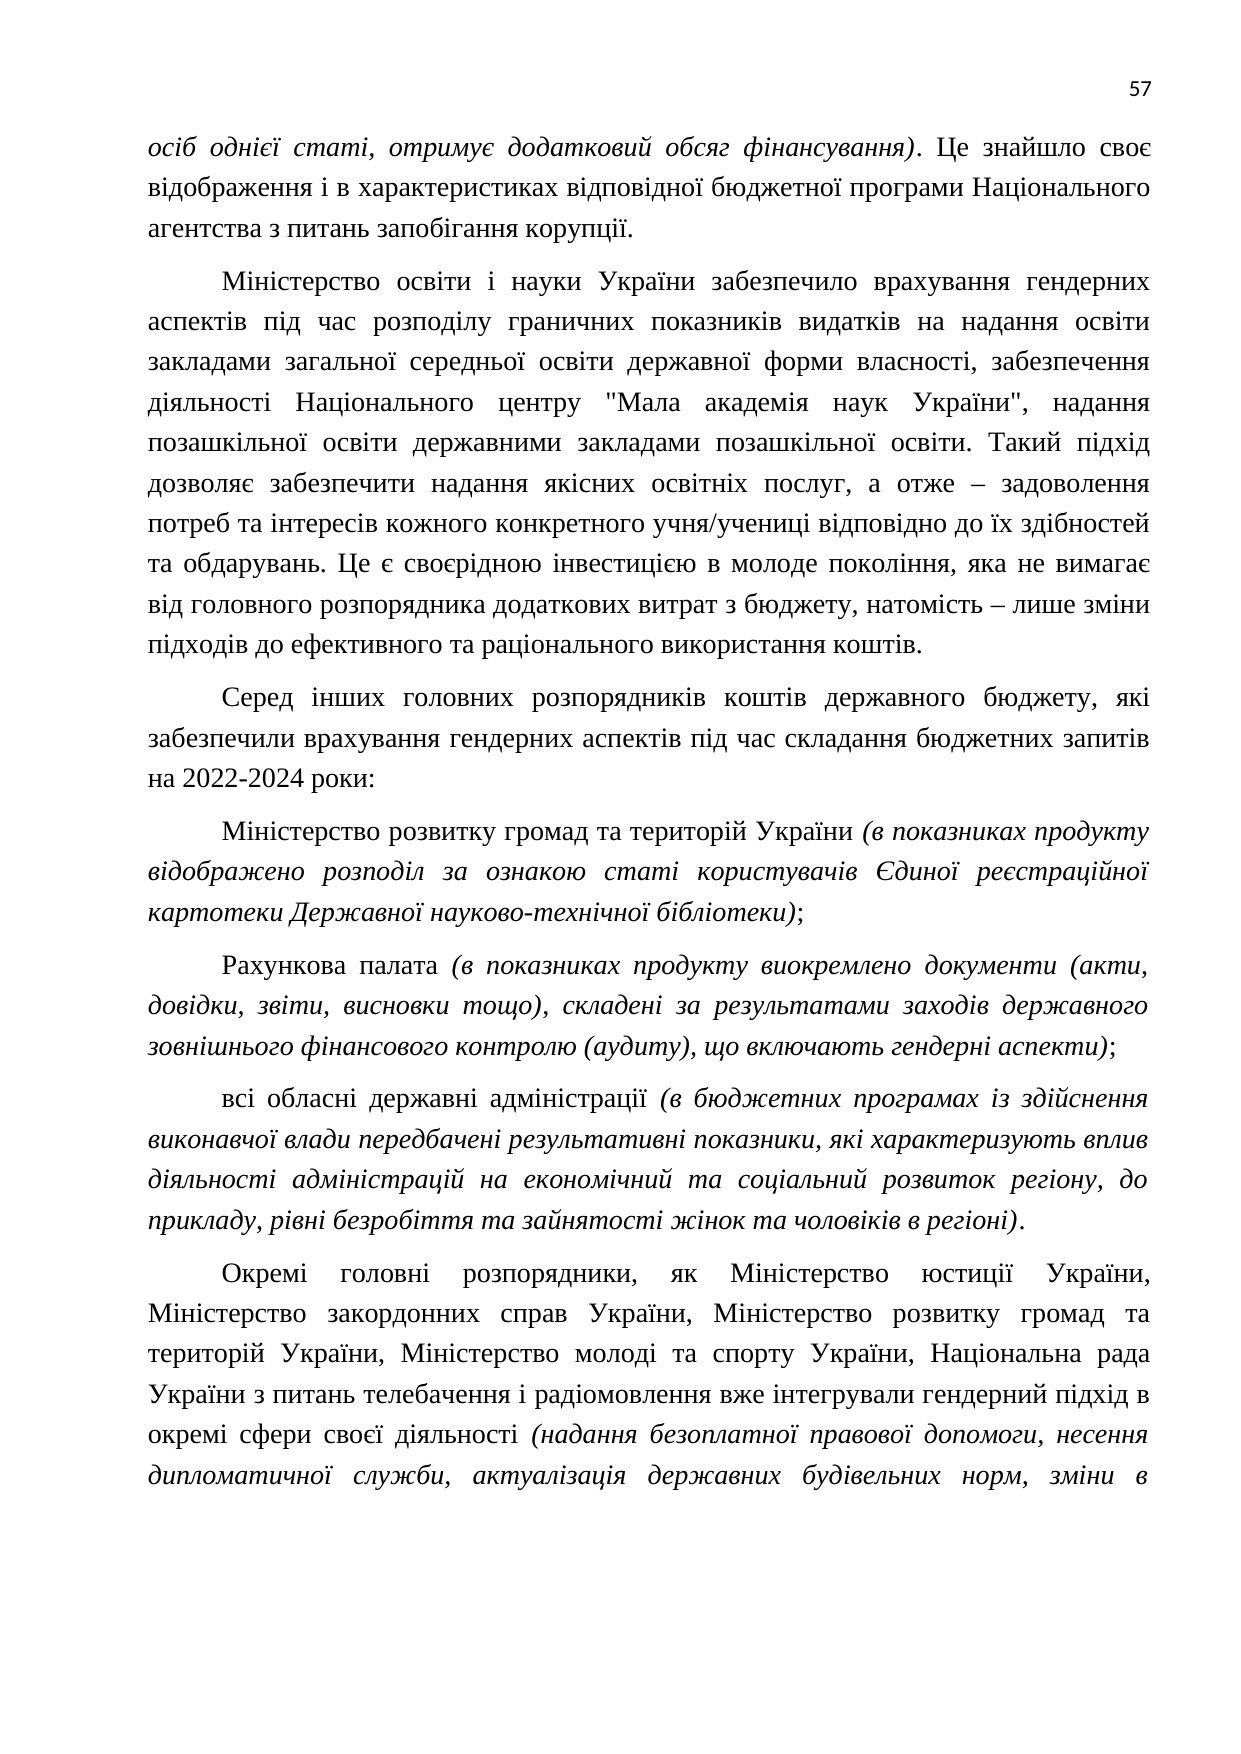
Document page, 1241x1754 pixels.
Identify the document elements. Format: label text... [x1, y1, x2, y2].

text Міністерство освіти і науки України забезпечило врахування гендерних аспектів під час розподілу граничних показників видатків на надання освіти закладами загальної середньої освіти державної форми власності, забезпечення діяльності Національного центру "Мала академія наук України", надання позашкільної освіти державними закладами позашкільної освіти. Такий підхід дозволяє забезпечити надання якісних освітніх послуг, а отже – задоволення потреб та інтересів кожного конкретного учня/учениці відповідно до їх здібностей та обдарувань. Це є своєрідною інвестицією в молоде покоління, яка не вимагає від головного розпорядника додаткових витрат з бюджету, натомість – лише зміни підходів до ефективного та раціонального використання коштів. [148, 263, 1152, 660]
text Серед інших головних розпорядників коштів державного бюджету, які забезпечили врахування гендерних аспектів під час складання бюджетних запитів на 2022-2024 роки: [148, 680, 1152, 793]
text всі обласні державні адміністрації (в бюджетних програмах із здійснення виконавчої влади передбачені результативні показники, які характеризують вплив діяльності адміністрацій на економічний та соціальний розвиток регіону, до прикладу, рівні безробіття та зайнятості жінок та чоловіків в регіоні). [148, 1081, 1152, 1235]
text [148, 130, 1152, 243]
text Міністерство розвитку громад та територій України (в показниках продукту відображено розподіл за ознакою статі користувачів Єдиної реєстраційної картотеки Державної науково-технічної бібліотеки); [148, 814, 1152, 927]
text Рахункова палата (в показниках продукту виокремлено документи (акти, довідки, звіти, висновки тощо), складені за результатами заходів державного зовнішнього фінансового контролю (аудиту), що включають гендерні аспекти); [148, 948, 1152, 1061]
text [148, 1256, 1152, 1490]
